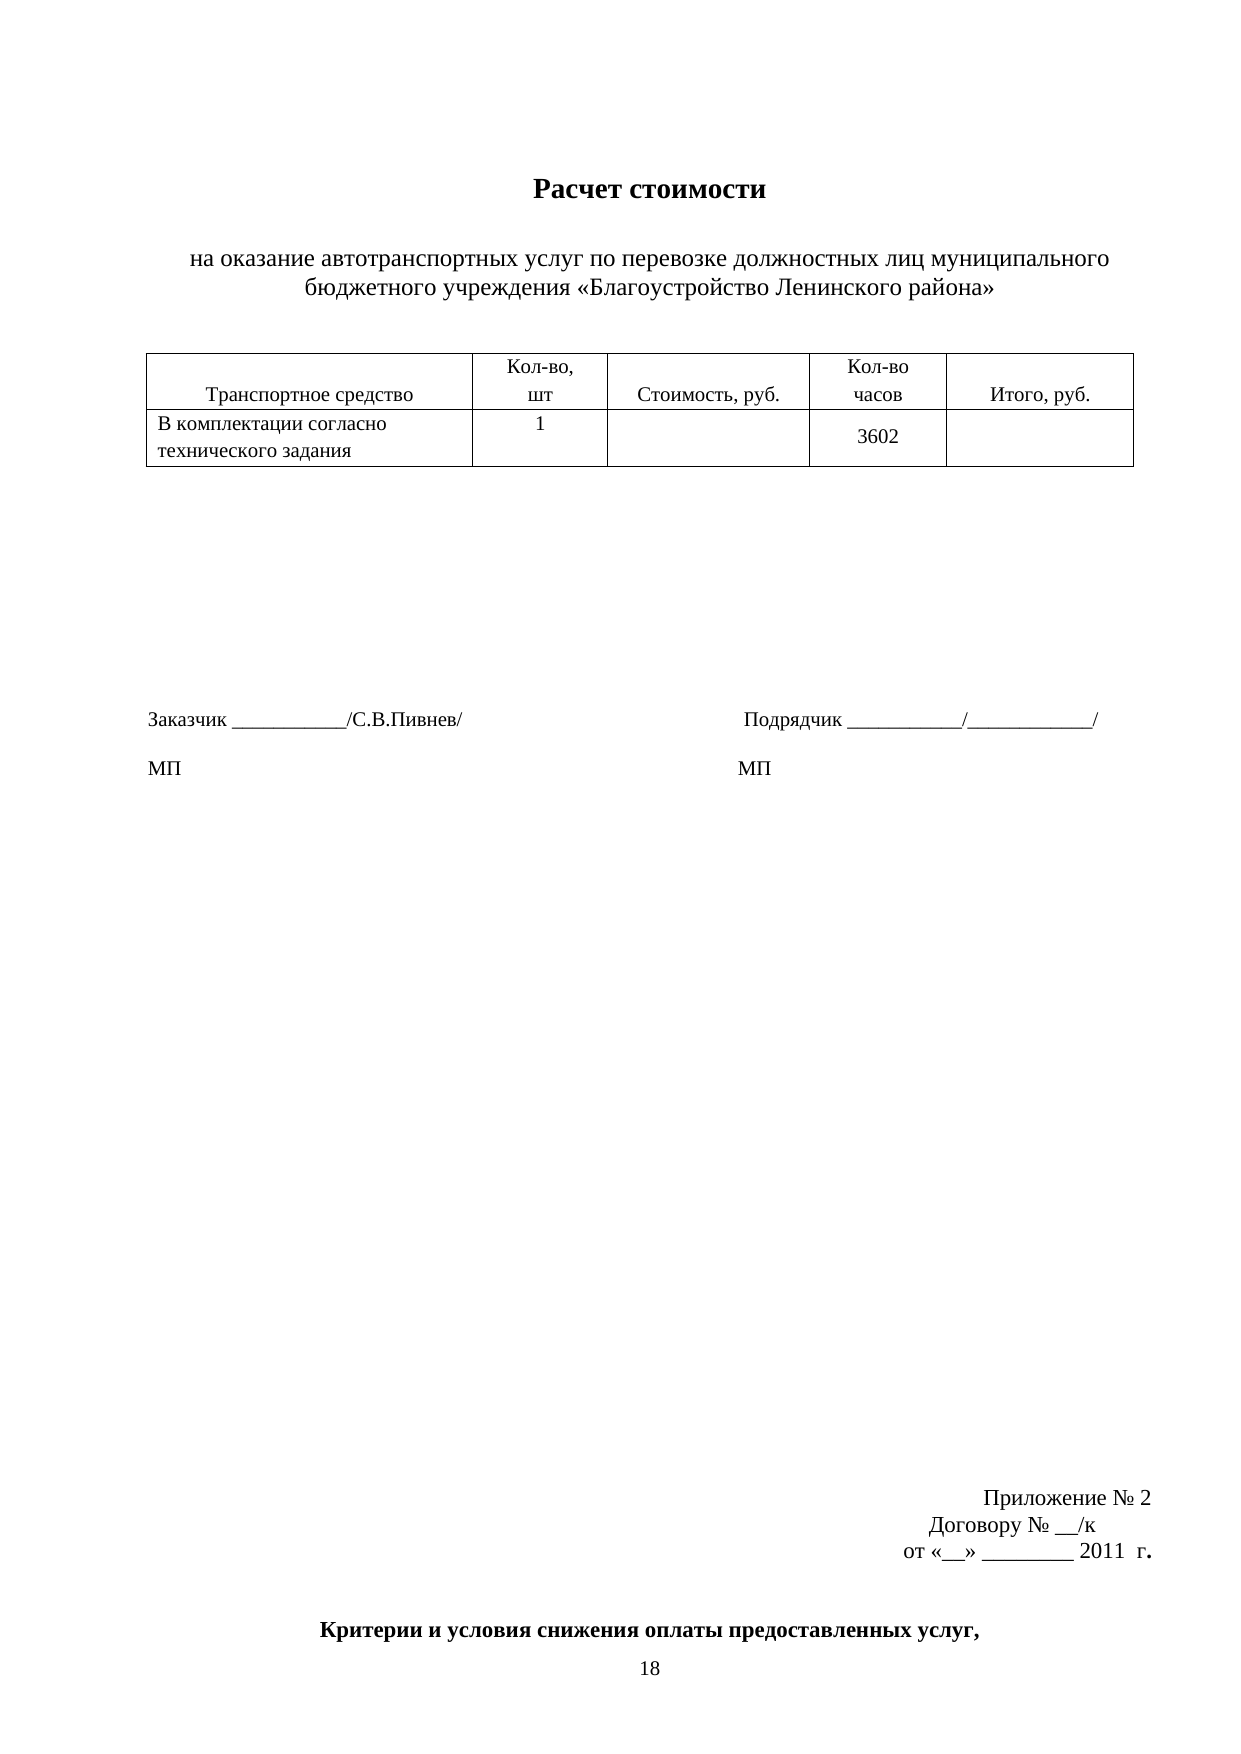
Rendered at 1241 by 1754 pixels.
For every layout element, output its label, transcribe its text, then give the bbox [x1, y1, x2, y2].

table_header Итого, руб. [947, 354, 1133, 409]
table_cell 1 [473, 410, 607, 466]
text Приложение № 2 [148, 1484, 1152, 1511]
table_cell 3602 [810, 410, 946, 466]
table_header Транспортное средство [147, 354, 472, 409]
table_header Кол-во, шт [473, 354, 607, 409]
text Расчет стоимости [148, 171, 1152, 204]
text Заказчик ___________/С.В.Пивнев/ Подрядчик ___________/____________/ [148, 707, 1152, 731]
table_header Кол-во часов [810, 354, 946, 409]
text Договору № __/к [148, 1511, 1152, 1537]
table_cell [947, 410, 1133, 466]
text Критерии и условия снижения оплаты предоставленных услуг, [148, 1616, 1152, 1642]
text от «__» ________ 2011 г. [148, 1537, 1152, 1563]
text МП МП [148, 755, 1152, 779]
table_cell В комплектации согласно технического задания [147, 410, 472, 466]
table_cell [608, 410, 809, 466]
table_header Стоимость, руб. [608, 354, 809, 409]
text на оказание автотранспортных услуг по перевозке должностных лиц муниципального бюджетного учреждения «Благоустройство Ленинского района» [148, 243, 1152, 300]
